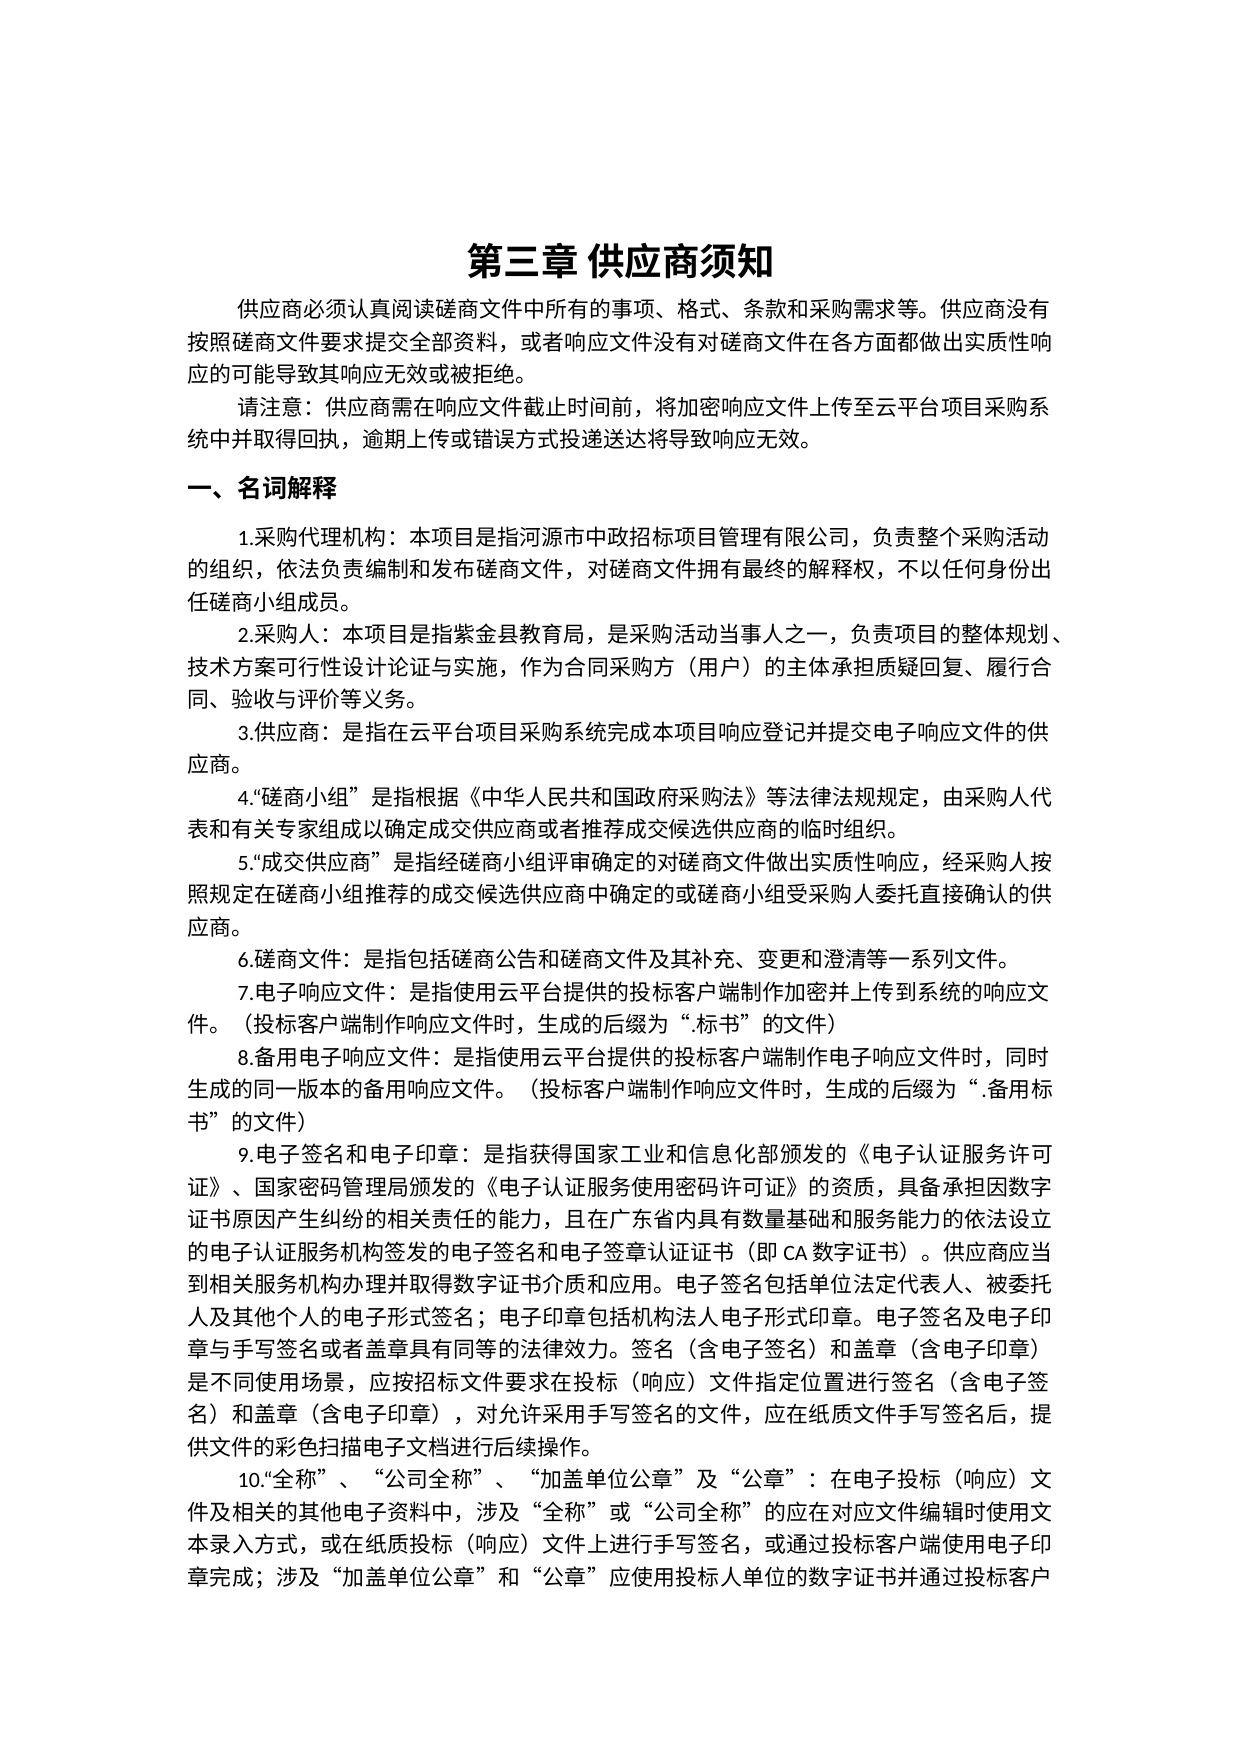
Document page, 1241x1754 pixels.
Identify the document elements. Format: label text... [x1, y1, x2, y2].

text 2.采购人：本项目是指紫金县教育局，是采购活动当事人之一，负责项目的整体规划、技术方案可行性设计论证与实施，作为合同采购方（用户）的主体承担质疑回复、履行合同、验收与评价等义务。 [187, 617, 1053, 714]
text 供应商必须认真阅读磋商文件中所有的事项、格式、条款和采购需求等。供应商没有按照磋商文件要求提交全部资料，或者响应文件没有对磋商文件在各方面都做出实质性响应的可能导致其响应无效或被拒绝。 [187, 292, 1053, 389]
text 4.“磋商小组”是指根据《中华人民共和国政府采购法》等法律法规规定，由采购人代表和有关专家组成以确定成交供应商或者推荐成交候选供应商的临时组织。 [187, 779, 1053, 844]
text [187, 1462, 1053, 1592]
text 请注意：供应商需在响应文件截止时间前，将加密响应文件上传至云平台项目采购系统中并取得回执，逾期上传或错误方式投递送达将导致响应无效。 [187, 389, 1053, 454]
text 第三章 供应商须知 [187, 227, 1053, 292]
text 6.磋商文件：是指包括磋商公告和磋商文件及其补充、变更和澄清等一系列文件。 [187, 942, 1053, 974]
text 8.备用电子响应文件：是指使用云平台提供的投标客户端制作电子响应文件时，同时生成的同一版本的备用响应文件。（投标客户端制作响应文件时，生成的后缀为“.备用标书”的文件） [187, 1039, 1053, 1137]
text 5.“成交供应商”是指经磋商小组评审确定的对磋商文件做出实质性响应，经采购人按照规定在磋商小组推荐的成交候选供应商中确定的或磋商小组受采购人委托直接确认的供应商。 [187, 844, 1053, 942]
text 9.电子签名和电子印章：是指获得国家工业和信息化部颁发的《电子认证服务许可证》、国家密码管理局颁发的《电子认证服务使用密码许可证》的资质，具备承担因数字证书原因产生纠纷的相关责任的能力，且在广东省内具有数量基础和服务能力的依法设立的电子认证服务机构签发的电子签名和电子签章认证证书（即CA数字证书）。供应商应当到相关服务机构办理并取得数字证书介质和应用。电子签名包括单位法定代表人、被委托人及其他个人的电子形式签名；电子印章包括机构法人电子形式印章。电子签名及电子印章与手写签名或者盖章具有同等的法律效力。签名（含电子签名）和盖章（含电子印章）是不同使用场景，应按招标文件要求在投标（响应）文件指定位置进行签名（含电子签名）和盖章（含电子印章），对允许采用手写签名的文件，应在纸质文件手写签名后，提供文件的彩色扫描电子文档进行后续操作。 [187, 1137, 1053, 1462]
text 7.电子响应文件：是指使用云平台提供的投标客户端制作加密并上传到系统的响应文件。（投标客户端制作响应文件时，生成的后缀为“.标书”的文件） [187, 974, 1053, 1039]
text 1.采购代理机构：本项目是指河源市中政招标项目管理有限公司，负责整个采购活动的组织，依法负责编制和发布磋商文件，对磋商文件拥有最终的解释权，不以任何身份出任磋商小组成员。 [187, 519, 1053, 617]
text 一、名词解释 [187, 454, 1053, 519]
text 3.供应商：是指在云平台项目采购系统完成本项目响应登记并提交电子响应文件的供应商。 [187, 714, 1053, 779]
